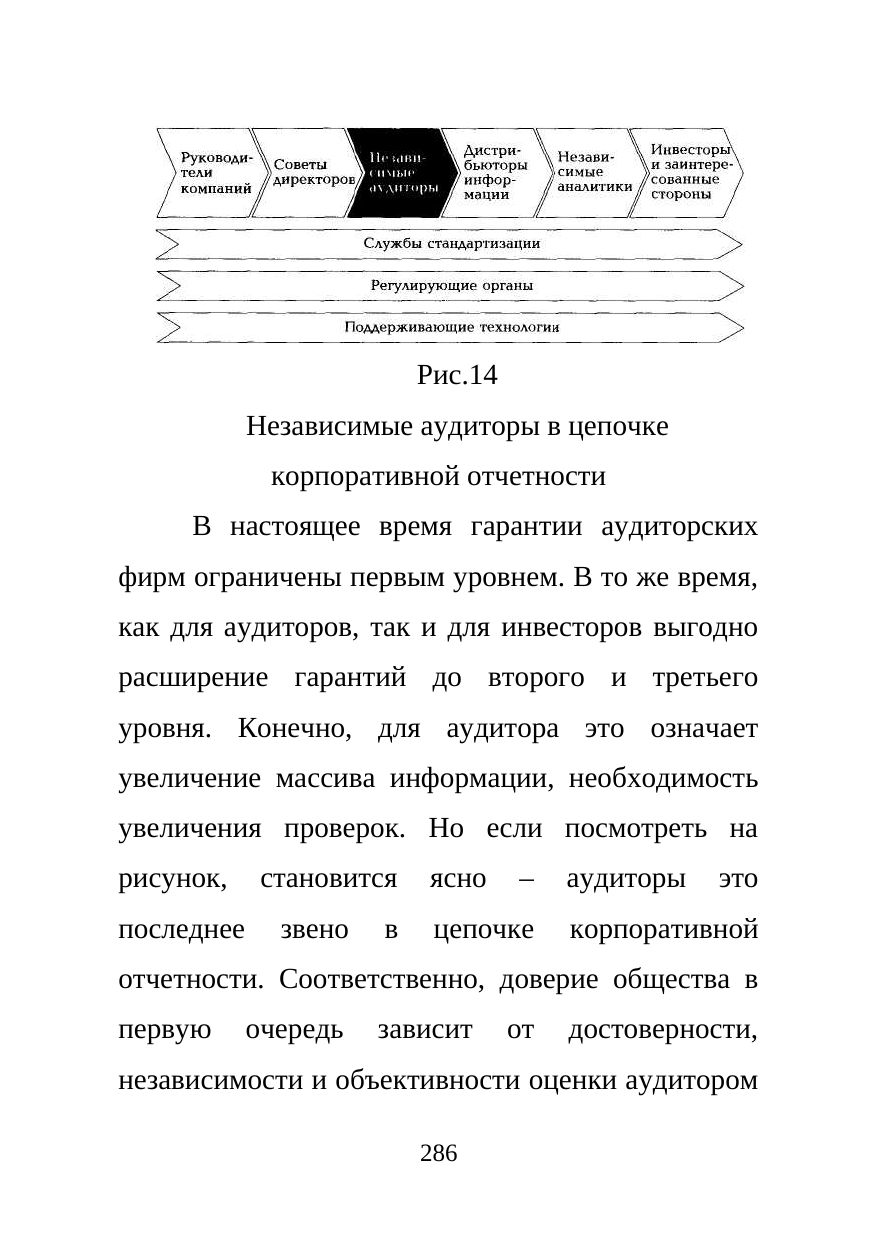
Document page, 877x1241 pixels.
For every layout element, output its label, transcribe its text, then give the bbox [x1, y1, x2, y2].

picture [155, 118, 753, 344]
text Независимые аудиторы в цепочке корпоративной отчетности [118, 408, 759, 492]
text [118, 508, 759, 1095]
text Рис.14 [118, 357, 759, 391]
